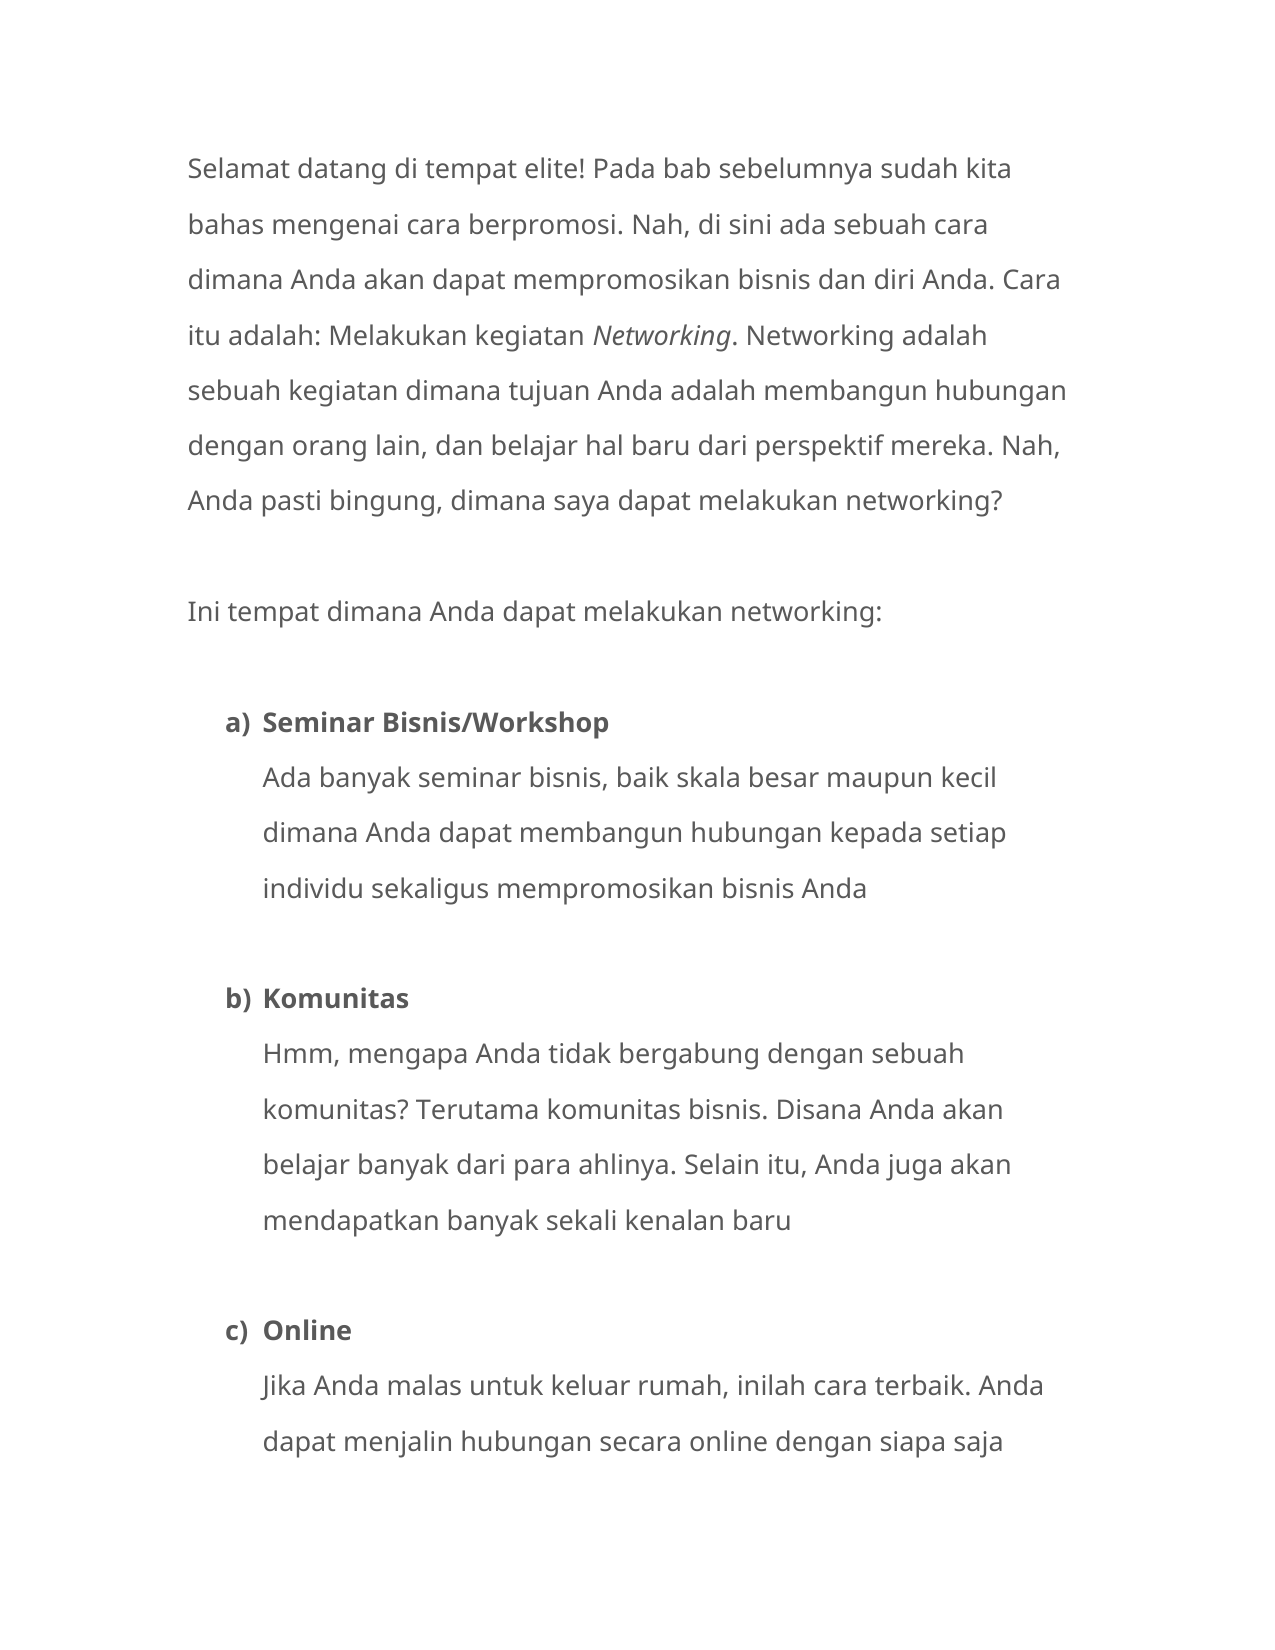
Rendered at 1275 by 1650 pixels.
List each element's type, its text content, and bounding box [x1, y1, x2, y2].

text Ini tempat dimana Anda dapat melakukan networking: [187, 592, 1087, 629]
text Selamat datang di tempat elite! Pada bab sebelumnya sudah kita bahas mengenai cara berpromosi. Nah, di sini ada sebuah cara dimana Anda akan dapat mempromosikan bisnis dan diri Anda. Cara itu adalah: Melakukan kegiatan Networking. Networking adalah sebuah kegiatan dimana tujuan Anda adalah membangun hubungan dengan orang lain, dan belajar hal baru dari perspektif mereka. Nah, Anda pasti bingung, dimana saya dapat melakukan networking? [187, 150, 1087, 519]
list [262, 1367, 1087, 1459]
list Online [225, 1312, 1087, 1348]
list Hmm, mengapa Anda tidak bergabung dengan sebuah komunitas? Terutama komunitas bisnis. Disana Anda akan belajar banyak dari para ahlinya. Selain itu, Anda juga akan mendapatkan banyak sekali kenalan baru [262, 1035, 1087, 1238]
list Ada banyak seminar bisnis, baik skala besar maupun kecil dimana Anda dapat membangun hubungan kepada setiap individu sekaligus mempromosikan bisnis Anda [262, 758, 1087, 906]
list Komunitas [225, 980, 1087, 1017]
list Seminar Bisnis/Workshop [225, 703, 1087, 740]
